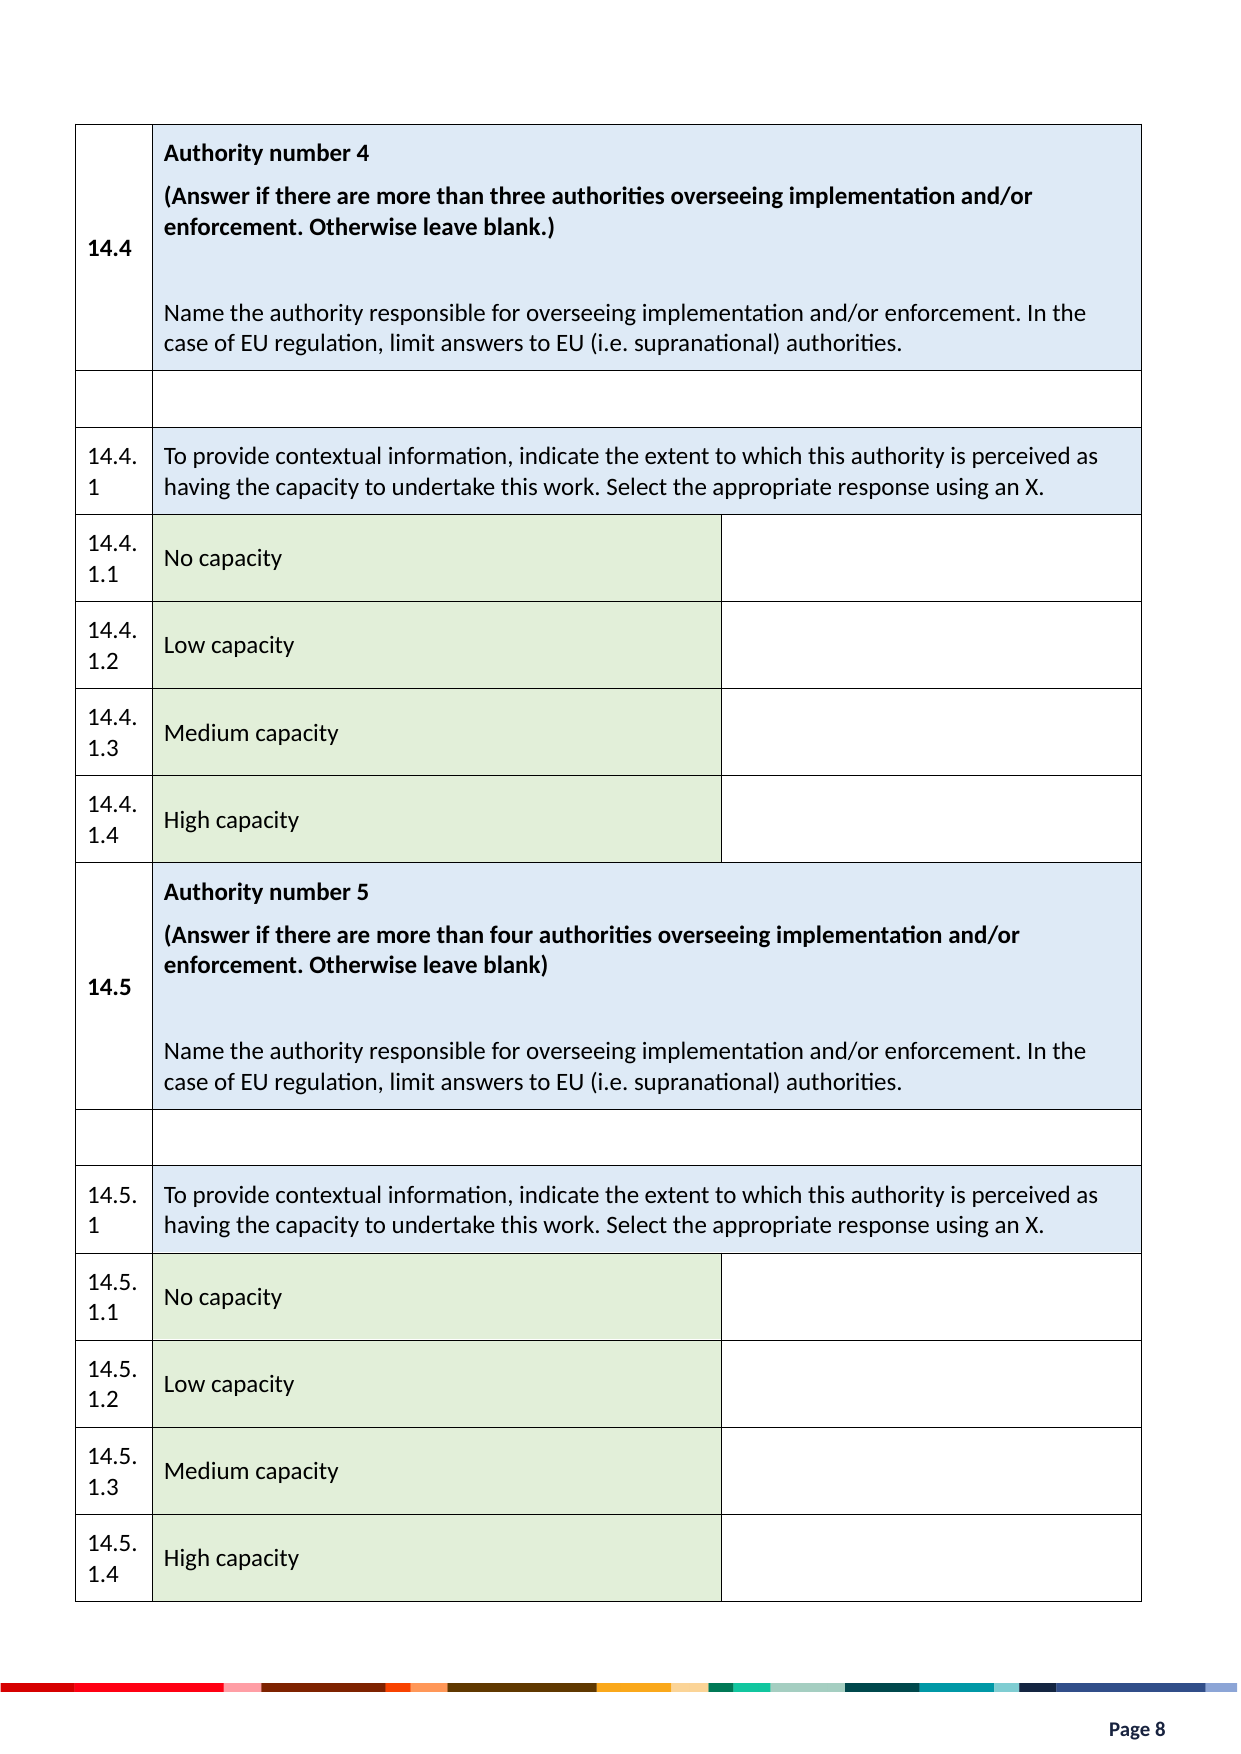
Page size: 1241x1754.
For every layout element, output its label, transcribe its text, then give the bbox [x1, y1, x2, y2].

table_cell [76, 1110, 152, 1165]
table_cell [153, 371, 1141, 427]
table_cell 14.4 [76, 125, 152, 370]
picture [0, 1683, 1236, 1692]
table_cell 14.5.1.3 [76, 1428, 152, 1514]
table_cell 14.4.1.4 [76, 776, 152, 862]
table_cell Authority number 5 (Answer if there are more than four authorities overseeing implementation and/or enforcement. Otherwise leave blank) Name the authority responsible for overseeing implementation and/or enforcement. In the case of EU regulation, limit answers to EU (i.e. supranational) authorities. [153, 863, 1141, 1109]
table_cell High capacity [153, 776, 721, 862]
table_cell 14.4.1 [76, 428, 152, 514]
table_cell [722, 1341, 1141, 1427]
table_cell Medium capacity [153, 689, 721, 775]
table_cell 14.5.1 [76, 1166, 152, 1252]
table_cell 14.4.1.2 [76, 602, 152, 688]
table_cell 14.4.1.3 [76, 689, 152, 775]
table_cell [722, 1428, 1141, 1514]
table_cell No capacity [153, 1254, 721, 1339]
table_cell [76, 371, 152, 427]
table_cell [722, 689, 1141, 775]
table_cell [722, 602, 1141, 688]
table_cell Authority number 4 (Answer if there are more than three authorities overseeing implementation and/or enforcement. Otherwise leave blank.) Name the authority responsible for overseeing implementation and/or enforcement. In the case of EU regulation, limit answers to EU (i.e. supranational) authorities. [153, 125, 1141, 370]
table_cell 14.5.1.2 [76, 1341, 152, 1427]
table_cell 14.5.1.1 [76, 1254, 152, 1339]
table_cell High capacity [153, 1515, 721, 1601]
table_cell 14.4.1.1 [76, 515, 152, 601]
table_cell [722, 1254, 1141, 1339]
table_cell Low capacity [153, 1341, 721, 1427]
table_cell Medium capacity [153, 1428, 721, 1514]
table_cell 14.5.1.4 [76, 1515, 152, 1601]
table_cell [722, 776, 1141, 862]
table_cell [722, 515, 1141, 601]
table_cell Low capacity [153, 602, 721, 688]
table_cell No capacity [153, 515, 721, 601]
table_cell [153, 1110, 1141, 1165]
table_cell 14.5 [76, 863, 152, 1109]
table_cell [722, 1515, 1141, 1601]
